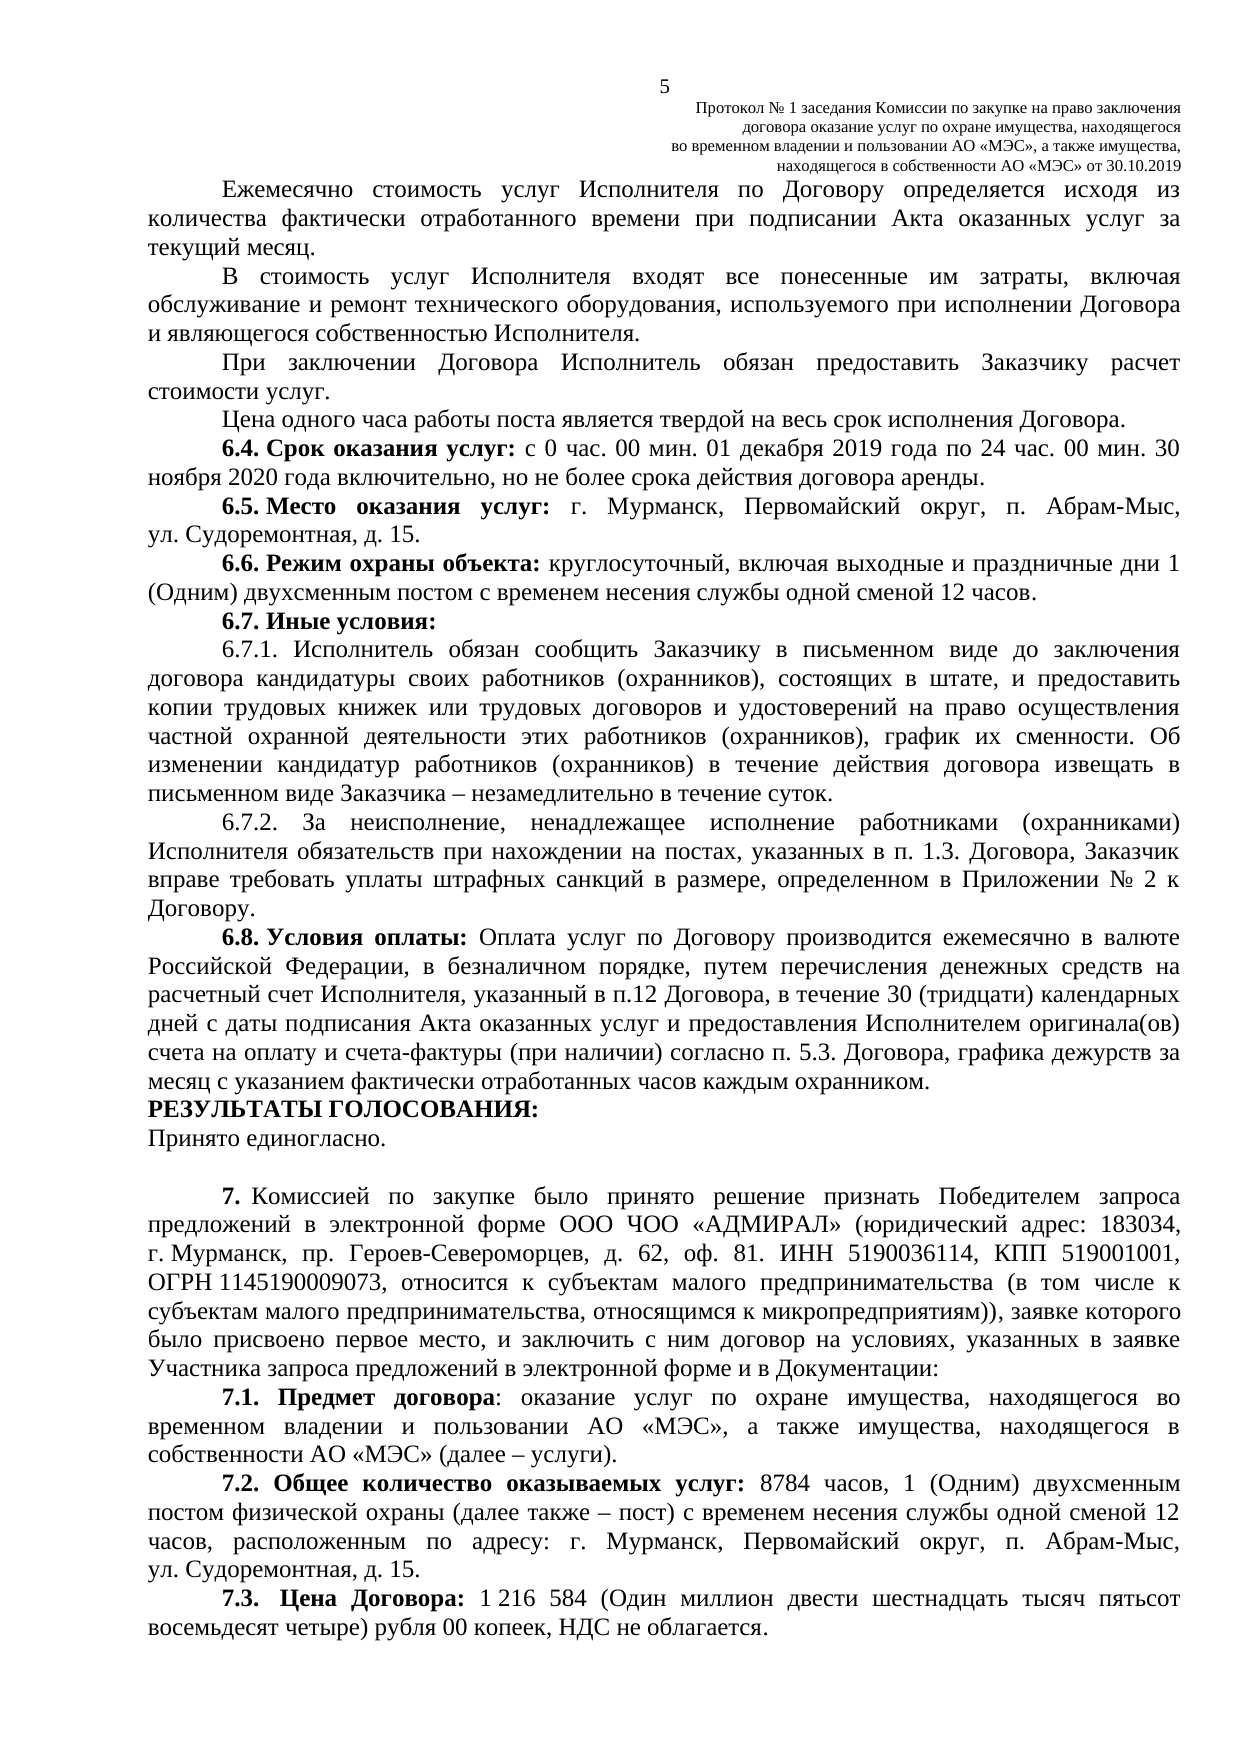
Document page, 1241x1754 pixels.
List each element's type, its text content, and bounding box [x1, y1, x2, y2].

text РЕЗУЛЬТАТЫ ГОЛОСОВАНИЯ: [148, 1094, 1181, 1123]
list Комиссией по закупке было принято решение признать Победителем запроса предложений в электронной форме ООО ЧОО «АДМИРАЛ» (юридический адрес: 183034, г. Мурманск, пр. Героев-Североморцев, д. 62, оф. 81. ИНН 5190036114, КПП 519001001, ОГРН 1145190009073, относится к субъектам малого предпринимательства (в том числе к субъектам малого предпринимательства, относящимся к микропредприятиям)), заявке которого было присвоено первое место, и заключить с ним договор на условиях, указанных в заявке Участника запроса предложений в электронной форме и в Документации: [148, 1181, 1181, 1382]
text 7.2. Общее количество оказываемых услуг: 8784 часов, 1 (Одним) двухсменным постом физической охраны (далее также – пост) с временем несения службы одной сменой 12 часов, расположенным по адресу: г. Мурманск, Первомайский округ, п. Абрам-Мыс, ул. Судоремонтная, д. 15. [148, 1468, 1181, 1583]
text 6.7.1. Исполнитель обязан сообщить Заказчику в письменном виде до заключения договора кандидатуры своих работников (охранников), состоящих в штате, и предоставить копии трудовых книжек или трудовых договоров и удостоверений на право осуществления частной охранной деятельности этих работников (охранников), график их сменности. Об изменении кандидатур работников (охранников) в течение действия договора извещать в письменном виде Заказчика – незамедлительно в течение суток. [148, 634, 1181, 807]
text Ежемесячно стоимость услуг Исполнителя по Договору определяется исходя из количества фактически отработанного времени при подписании Акта оказанных услуг за текущий месяц. [148, 174, 1181, 261]
text Принято единогласно. [148, 1123, 1181, 1152]
text 6.7.2. За неисполнение, ненадлежащее исполнение работниками (охранниками) Исполнителя обязательств при нахождении на постах, указанных в п. 1.3. Договора, Заказчик вправе требовать уплаты штрафных санкций в размере, определенном в Приложении № 2 к Договору. [148, 807, 1181, 922]
list Место оказания услуг: г. Мурманск, Первомайский округ, п. Абрам-Мыс, ул. Судоремонтная, д. 15. [148, 491, 1181, 548]
list Режим охраны объекта: круглосуточный, включая выходные и праздничные дни 1 (Одним) двухсменным постом с временем несения службы одной сменой 12 часов. [148, 548, 1181, 606]
list Цена Договора: 1 216 584 (Один миллион двести шестнадцать тысяч пятьсот восемьдесят четыре) рубля 00 копеек, НДС не облагается. [148, 1583, 1181, 1641]
list Условия оплаты: Оплата услуг по Договору производится ежемесячно в валюте Российской Федерации, в безналичном порядке, путем перечисления денежных средств на расчетный счет Исполнителя, указанный в п.12 Договора, в течение 30 (тридцати) календарных дней с даты подписания Акта оказанных услуг и предоставления Исполнителем оригинала(ов) счета на оплату и счета-фактуры (при наличии) согласно п. 5.3. Договора, графика дежурств за месяц с указанием фактически отработанных часов каждым охранником. [148, 922, 1181, 1094]
list Срок оказания услуг: с 0 час. 00 мин. 01 декабря 2019 года по 24 час. 00 мин. 30 ноября 2020 года включительно, но не более срока действия договора аренды. [148, 433, 1181, 491]
text При заключении Договора Исполнитель обязан предоставить Заказчику расчет стоимости услуг. [148, 347, 1181, 404]
text Цена одного часа работы поста является твердой на весь срок исполнения Договора. [148, 404, 1181, 433]
text В стоимость услуг Исполнителя входят все понесенные им затраты, включая обслуживание и ремонт технического оборудования, используемого при исполнении Договора и являющегося собственностью Исполнителя. [148, 261, 1181, 347]
text 7.1. Предмет договора: оказание услуг по охране имущества, находящегося во временном владении и пользовании АО «МЭС», а также имущества, находящегося в собственности АО «МЭС» (далее – услуги). [148, 1382, 1181, 1468]
list Иные условия: [148, 606, 1181, 634]
